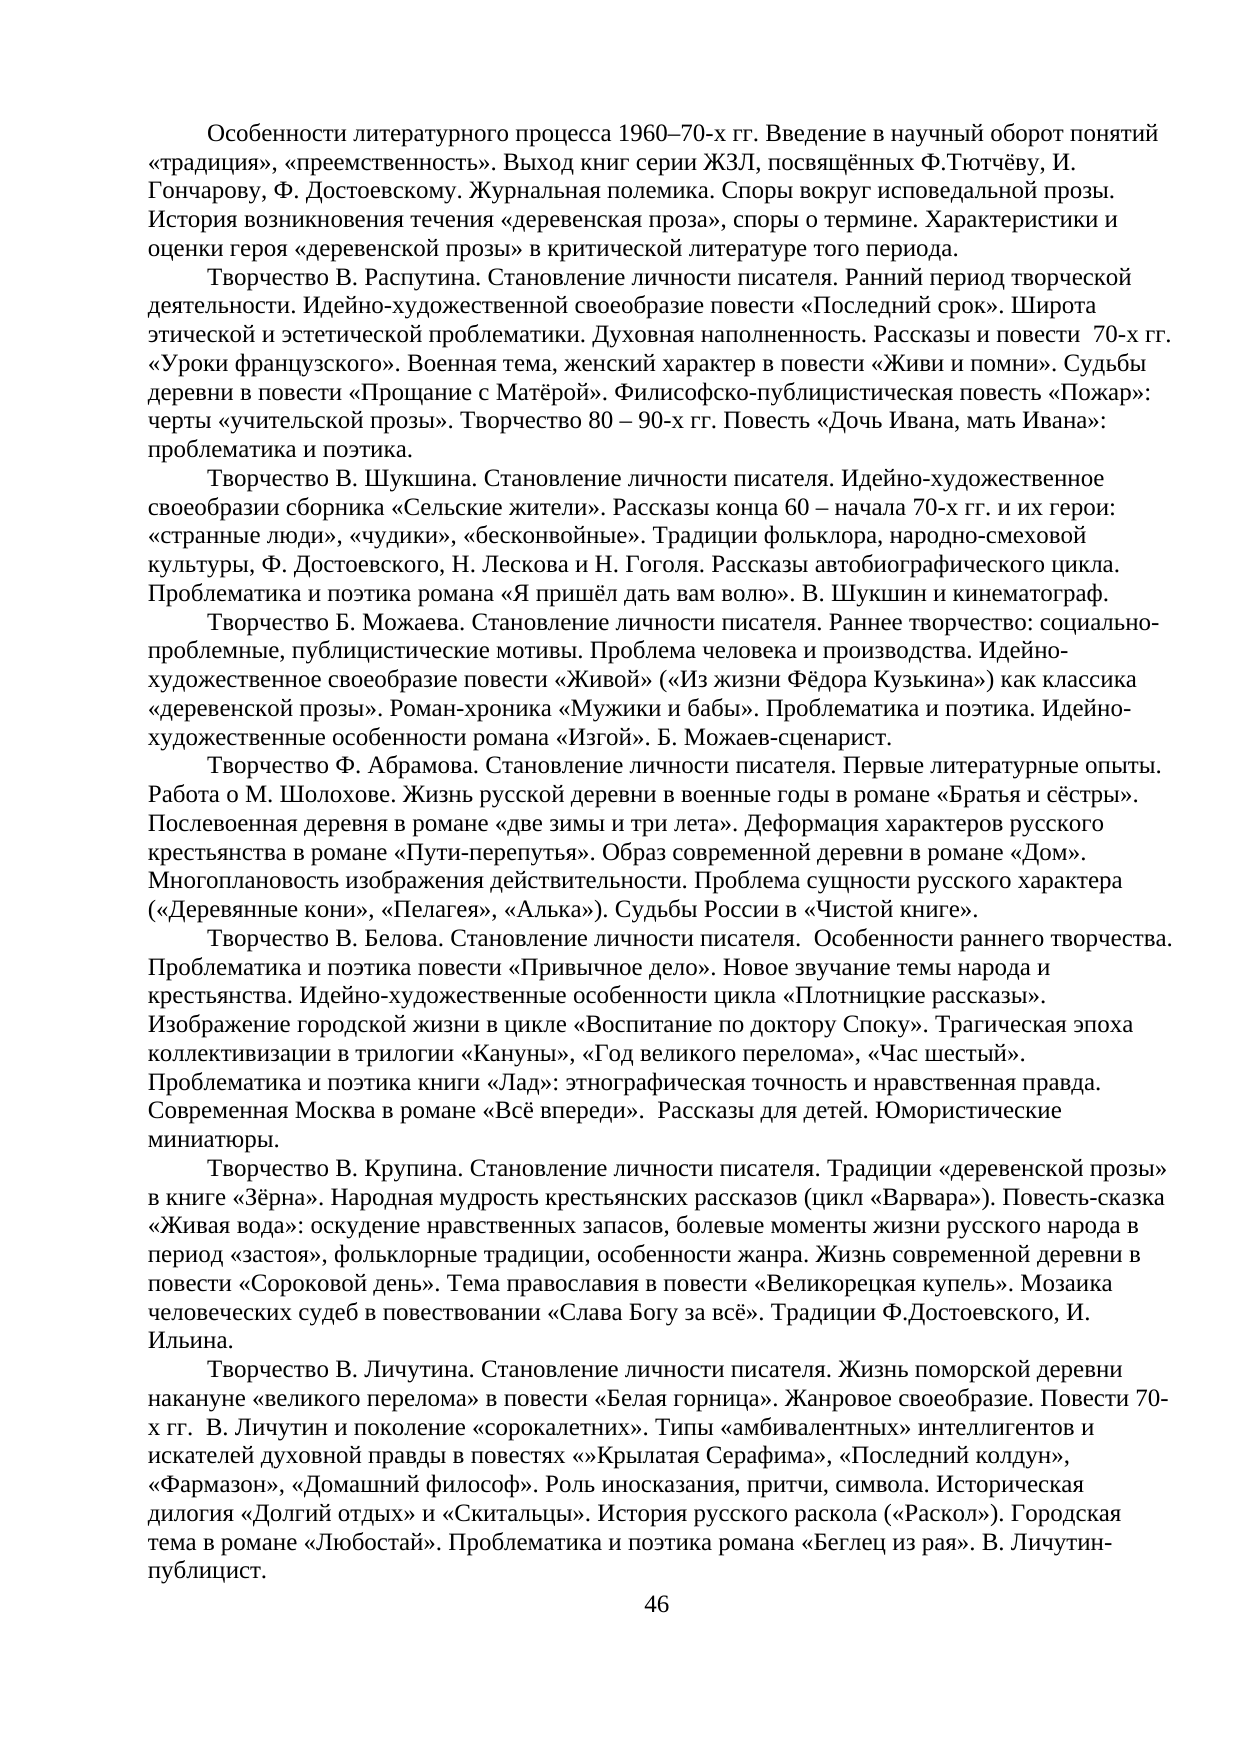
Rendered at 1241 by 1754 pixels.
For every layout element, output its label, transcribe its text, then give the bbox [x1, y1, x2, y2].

text Творчество В. Белова. Становление личности писателя. Особенности раннего творчества. Проблематика и поэтика повести «Привычное дело». Новое звучание темы народа и крестьянства. Идейно-художественные особенности цикла «Плотницкие рассказы». Изображение городской жизни в цикле «Воспитание по доктору Споку». Трагическая эпоха коллективизации в трилогии «Кануны», «Год великого перелома», «Час шестый». Проблематика и поэтика книги «Лад»: этнографическая точность и нравственная правда. Современная Москва в романе «Всё впереди». Рассказы для детей. Юмористические миниатюры. [148, 923, 1174, 1153]
text Творчество В. Шукшина. Становление личности писателя. Идейно-художественное своеобразии сборника «Сельские жители». Рассказы конца 60 – начала 70-х гг. и их герои: «странные люди», «чудики», «бесконвойные». Традиции фольклора, народно-смеховой культуры, Ф. Достоевского, Н. Лескова и Н. Гоголя. Рассказы автобиографического цикла. Проблематика и поэтика романа «Я пришёл дать вам волю». В. Шукшин и кинематограф. [148, 463, 1174, 607]
text Творчество В. Распутина. Становление личности писателя. Ранний период творческой деятельности. Идейно-художественной своеобразие повести «Последний срок». Широта этической и эстетической проблематики. Духовная наполненность. Рассказы и повести 70-х гг. «Уроки французского». Военная тема, женский характер в повести «Живи и помни». Судьбы деревни в повести «Прощание с Матёрой». Филисофско-публицистическая повесть «Пожар»: черты «учительской прозы». Творчество 80 – 90-х гг. Повесть «Дочь Ивана, мать Ивана»: проблематика и поэтика. [148, 262, 1174, 463]
text Творчество В. Крупина. Становление личности писателя. Традиции «деревенской прозы» в книге «Зёрна». Народная мудрость крестьянских рассказов (цикл «Варвара»). Повесть-сказка «Живая вода»: оскудение нравственных запасов, болевые моменты жизни русского народа в период «застоя», фольклорные традиции, особенности жанра. Жизнь современной деревни в повести «Сороковой день». Тема православия в повести «Великорецкая купель». Мозаика человеческих судеб в повествовании «Слава Богу за всё». Традиции Ф.Достоевского, И. Ильина. [148, 1153, 1174, 1354]
text Особенности литературного процесса 1960–70-х гг. Введение в научный оборот понятий «традиция», «преемственность». Выход книг серии ЖЗЛ, посвящённых Ф.Тютчёву, И. Гончарову, Ф. Достоевскому. Журнальная полемика. Споры вокруг исповедальной прозы. История возникновения течения «деревенская проза», споры о термине. Характеристики и оценки героя «деревенской прозы» в критической литературе того периода. [148, 118, 1174, 262]
text Творчество Ф. Абрамова. Становление личности писателя. Первые литературные опыты. Работа о М. Шолохове. Жизнь русской деревни в военные годы в романе «Братья и сёстры». Послевоенная деревня в романе «две зимы и три лета». Деформация характеров русского крестьянства в романе «Пути-перепутья». Образ современной деревни в романе «Дом». Многоплановость изображения действительности. Проблема сущности русского характера («Деревянные кони», «Пелагея», «Алька»). Судьбы России в «Чистой книге». [148, 751, 1174, 923]
text Творчество Б. Можаева. Становление личности писателя. Раннее творчество: социально-проблемные, публицистические мотивы. Проблема человека и производства. Идейно-художественное своеобразие повести «Живой» («Из жизни Фёдора Кузькина») как классика «деревенской прозы». Роман-хроника «Мужики и бабы». Проблематика и поэтика. Идейно-художественные особенности романа «Изгой». Б. Можаев-сценарист. [148, 607, 1174, 751]
text Творчество В. Личутина. Становление личности писателя. Жизнь поморской деревни накануне «великого перелома» в повести «Белая горница». Жанровое своеобразие. Повести 70-х гг. В. Личутин и поколение «сорокалетних». Типы «амбивалентных» интеллигентов и искателей духовной правды в повестях «»Крылатая Серафима», «Последний колдун», «Фармазон», «Домашний философ». Роль иносказания, притчи, символа. Историческая дилогия «Долгий отдых» и «Скитальцы». История русского раскола («Раскол»). Городская тема в романе «Любостай». Проблематика и поэтика романа «Беглец из рая». В. Личутин-публицист. [148, 1354, 1174, 1584]
